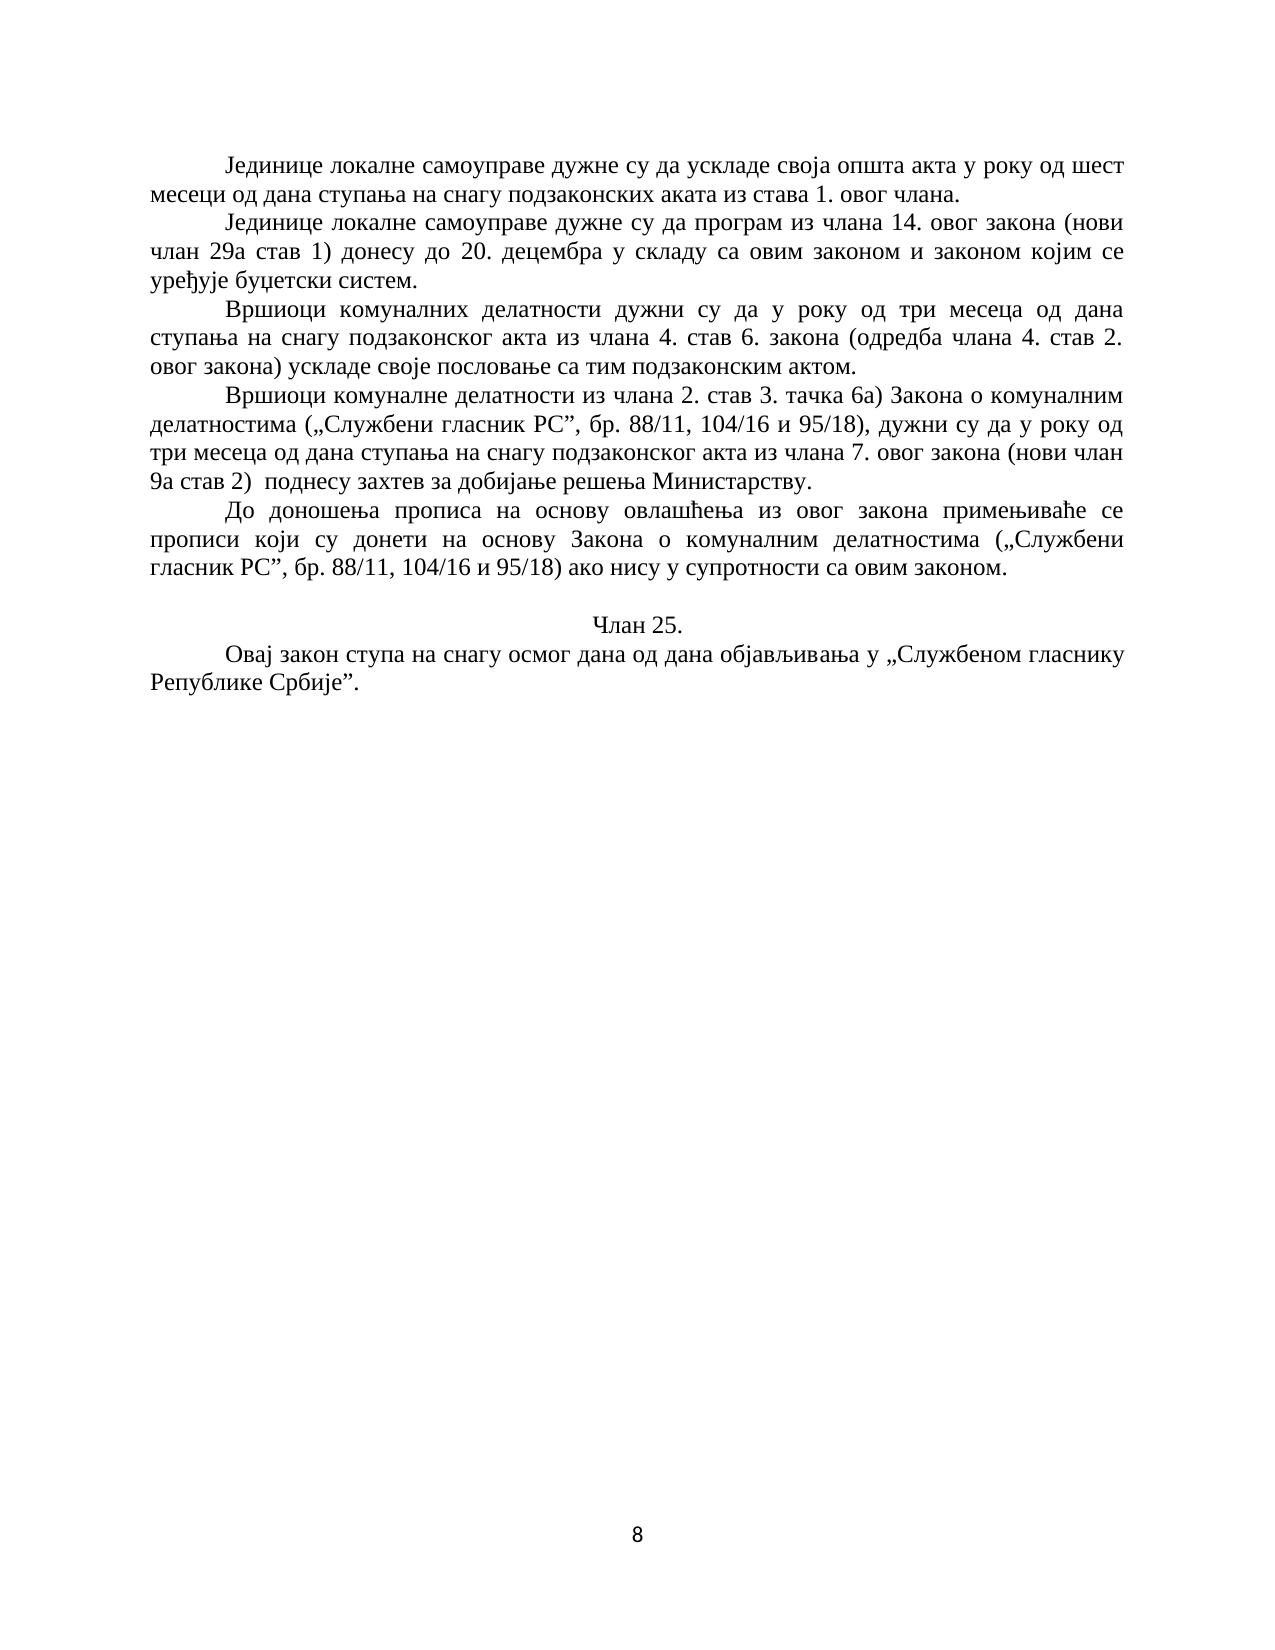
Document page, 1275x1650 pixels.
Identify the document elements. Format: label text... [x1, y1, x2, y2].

text Јединице локалне самоуправе дужне су да ускладе своја општа акта у року од шест месеци од дана ступања на снагу подзаконских аката из става 1. овог члана. [150, 150, 1125, 207]
text Вршиоци комуналне делатности из члана 2. став 3. тачка 6а) Закона o комуналним делатностима („Службени гласник РС”, бр. 88/11, 104/16 и 95/18), дужни су да у року од три месеца од дана ступања на снагу подзаконског акта из члана 7. овог закона (нови члан 9а став 2) поднесу захтев за добијање решења Министарству. [150, 380, 1125, 495]
text Овај закон ступа на снагу осмог дана од дана објављивања у „Службеном гласнику Републике Србије”. [150, 639, 1125, 696]
text Вршиоци комуналних делатности дужни су да у року од три месеца од дана ступања на снагу подзаконског акта из члана 4. став 6. зaкона (одредба члана 4. став 2. овог закона) ускладе своје пословање са тим подзаконским актом. [150, 294, 1125, 380]
text До доношења прописа на основу овлашћења из овог закона примењиваће се прописи који су донети на основу Закона о комуналним делатностима („Службени гласник РС”, бр. 88/11, 104/16 и 95/18) ако нису у супротности са овим законом. [150, 495, 1125, 581]
text Члан 25. [150, 610, 1125, 639]
text Јединице локалне самоуправе дужне су да програм из члана 14. овог закона (нови члан 29а став 1) донесу до 20. децембра у складу са овим законом и законом којим се уређује буџетски систем. [150, 207, 1125, 294]
